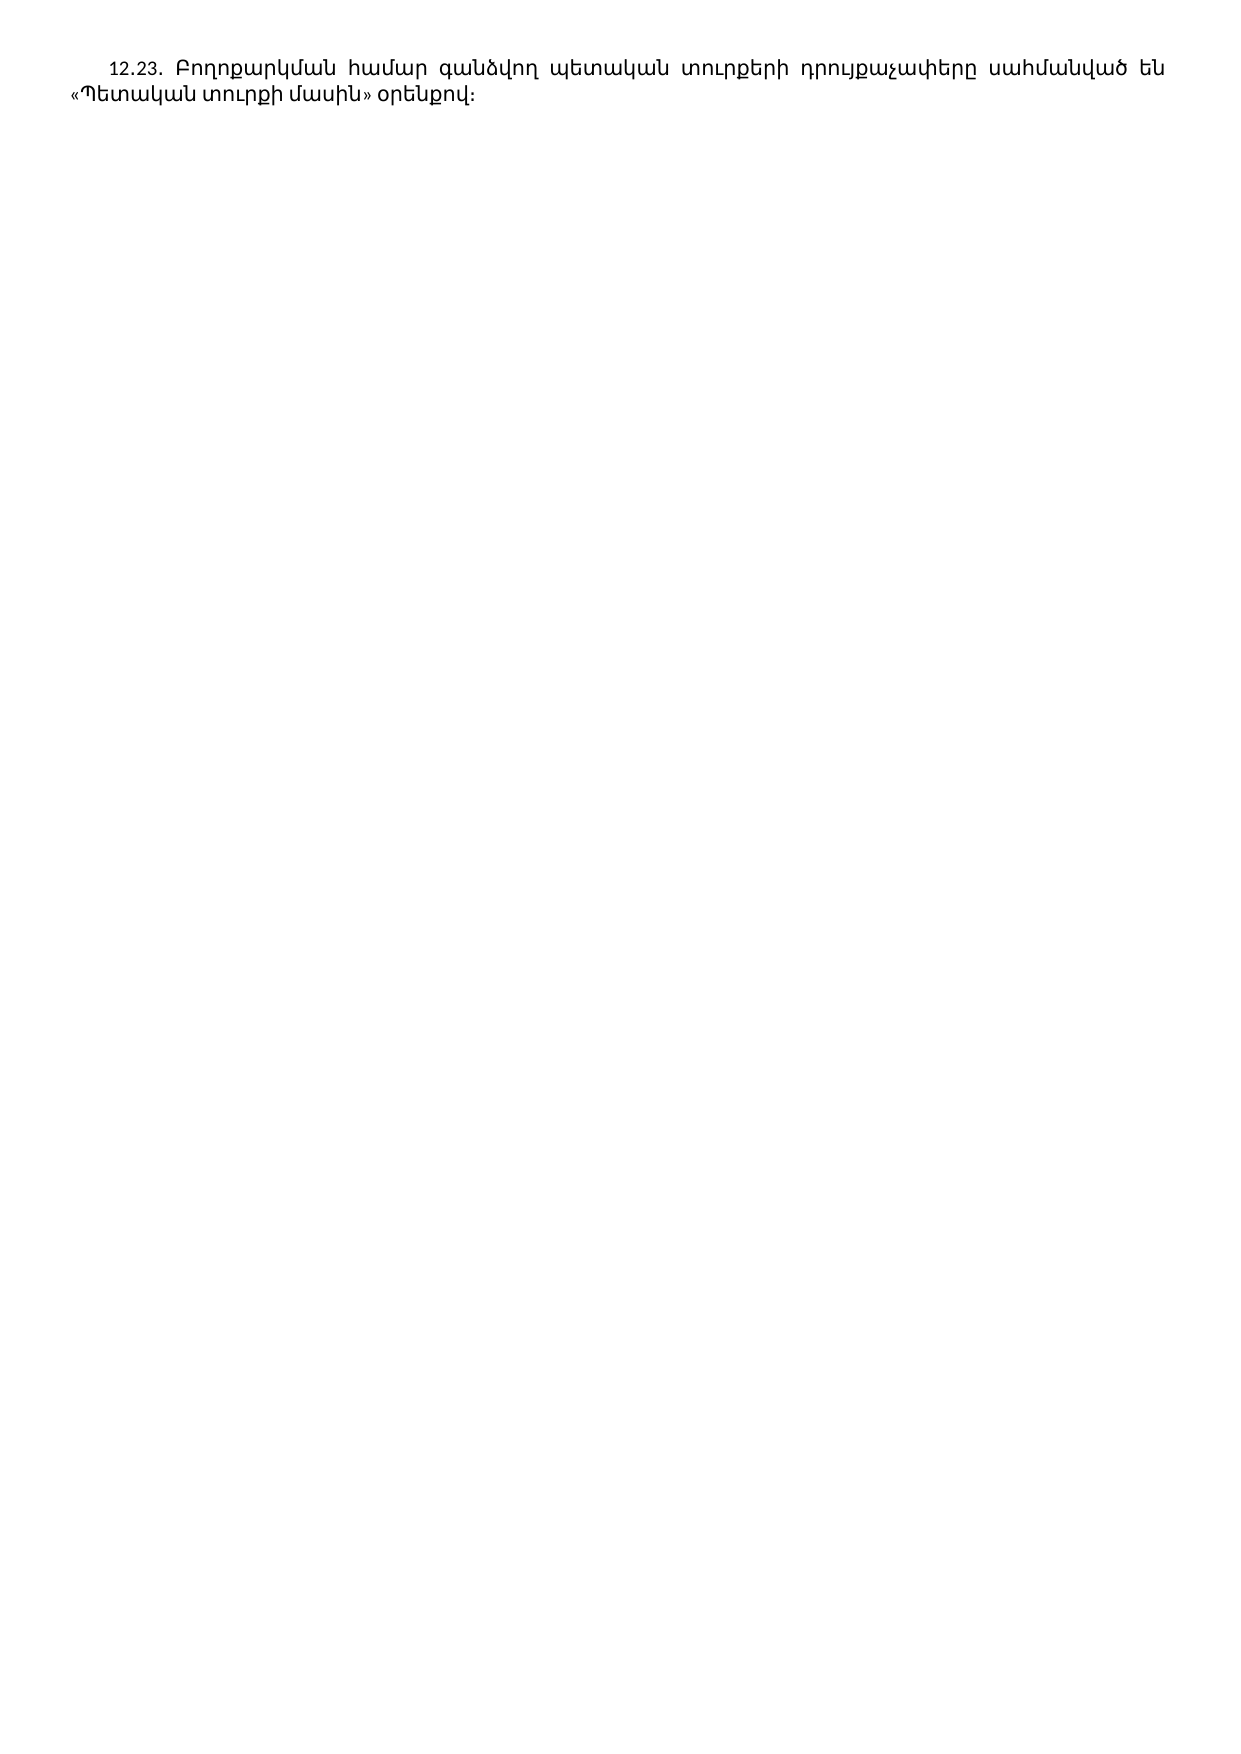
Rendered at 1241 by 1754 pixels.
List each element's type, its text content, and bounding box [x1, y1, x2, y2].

text 12․23․ Բողոքարկման համար գանձվող պետական տուրքերի դրույքաչափերը սահմանված են «Պետական տուրքի մասին» օրենքով։ [69, 56, 1167, 106]
